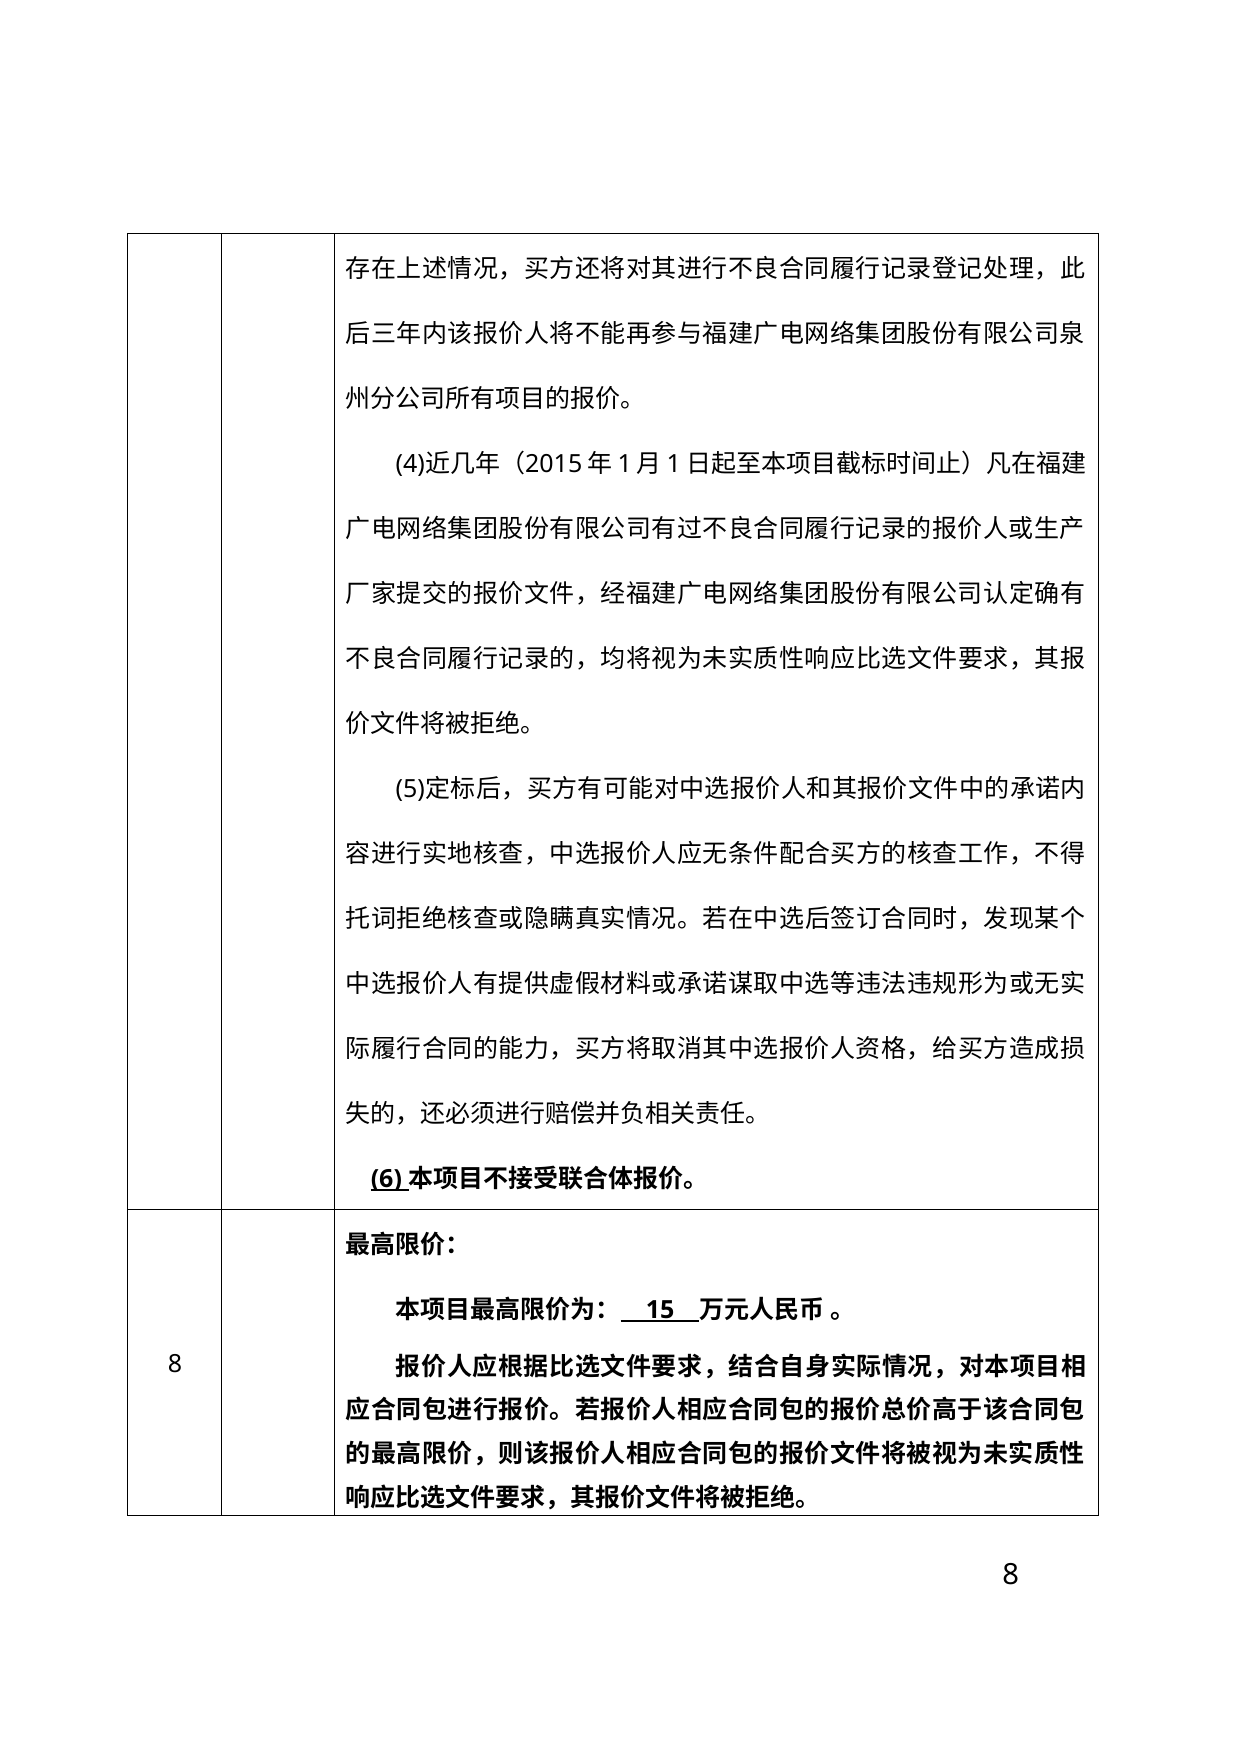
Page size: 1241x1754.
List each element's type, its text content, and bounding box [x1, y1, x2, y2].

table_cell 最高限价： 本项目最高限价为： 15 万元人民币 。 报价人应根据比选文件要求，结合自身实际情况，对本项目相应合同包进行报价。若报价人相应合同包的报价总价高于该合同包的最高限价，则该报价人相应合同包的报价文件将被视为未实质性响应比选文件要求，其报价文件将被拒绝。 [335, 1210, 1098, 1515]
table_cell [335, 234, 1098, 1209]
table_cell [222, 234, 334, 1209]
table_cell 7 [128, 234, 221, 1209]
table_cell [222, 1210, 334, 1515]
table_cell 8 [128, 1210, 221, 1515]
